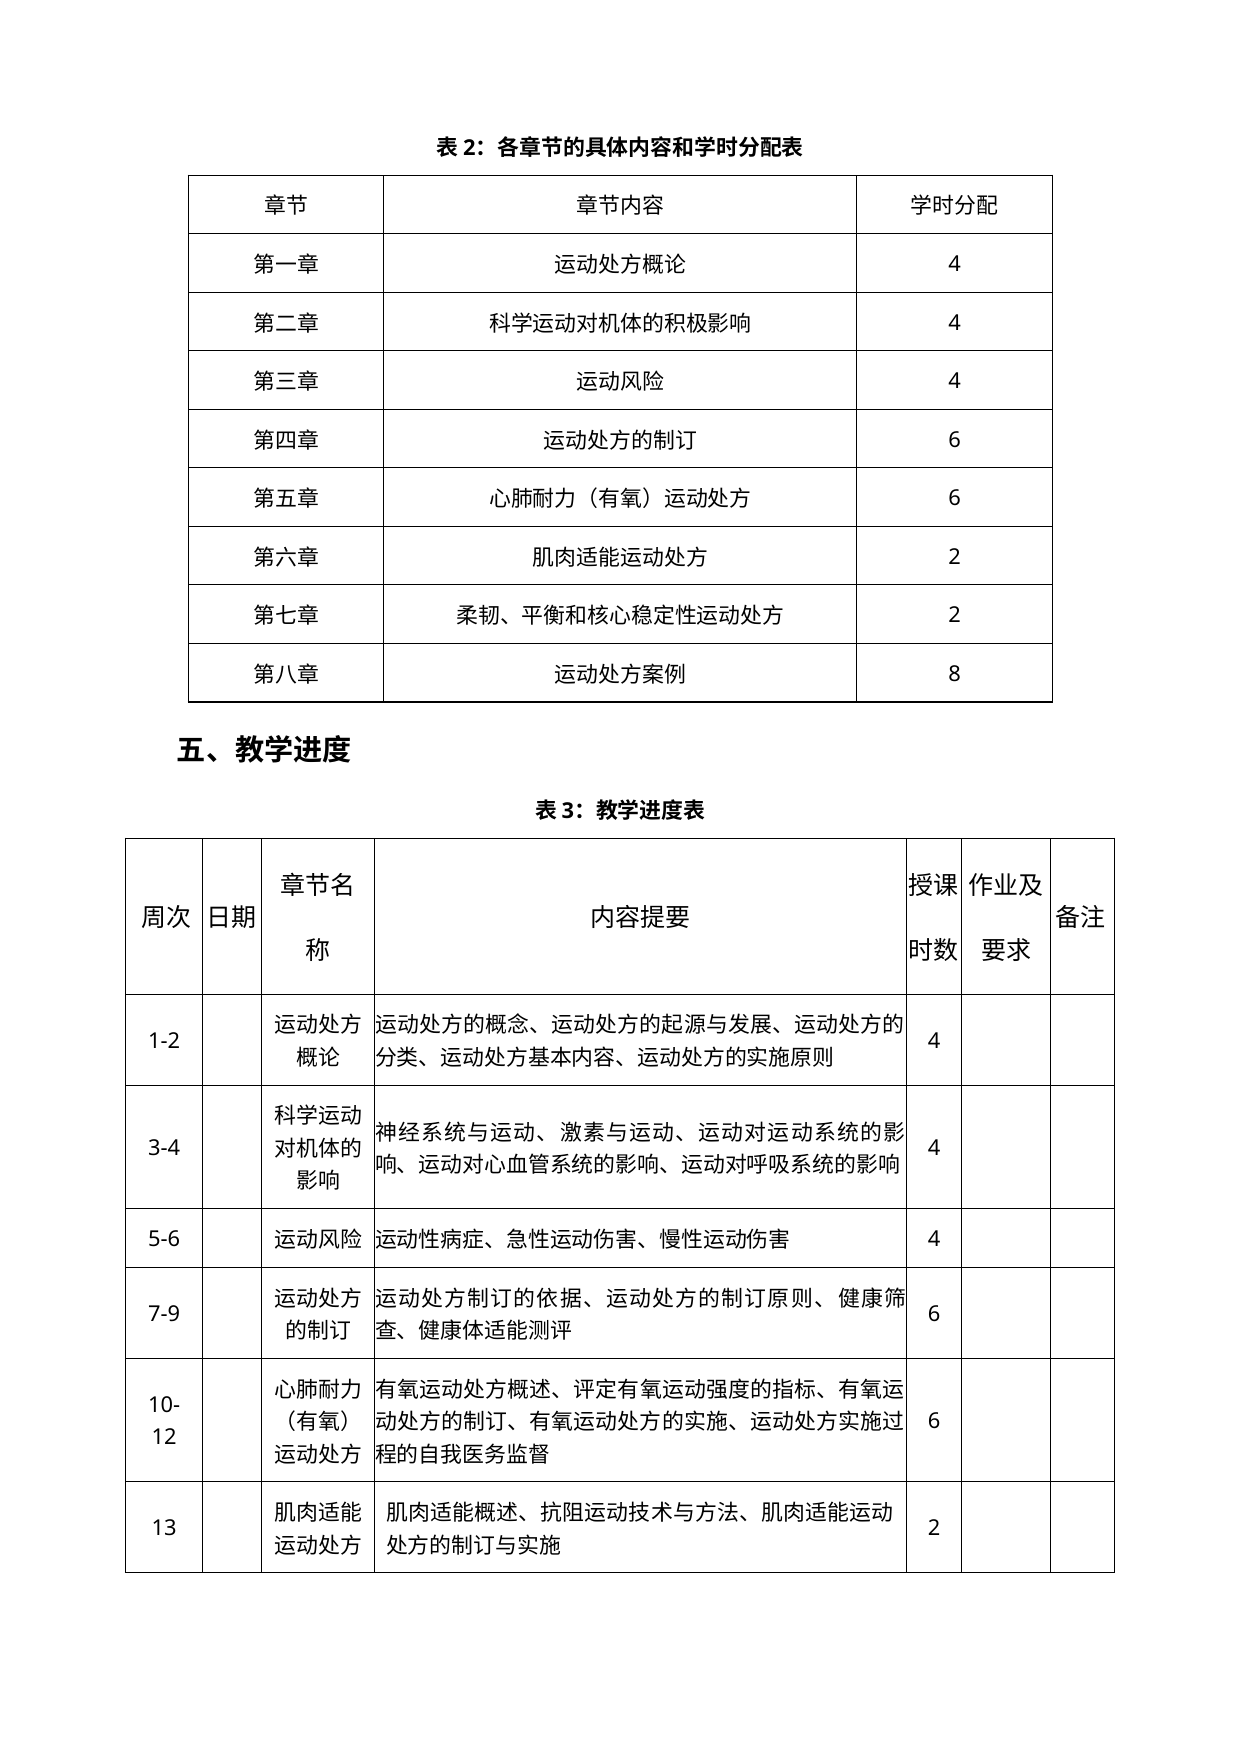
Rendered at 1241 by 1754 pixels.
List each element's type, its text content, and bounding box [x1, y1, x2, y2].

table_cell 4 [857, 351, 1052, 409]
table_header 章节名称 [262, 839, 374, 993]
table_header 备注 [1051, 839, 1114, 993]
text 表3：教学进度表 [118, 792, 1122, 825]
table_cell 运动处方的制订 [262, 1268, 374, 1358]
table_cell [1051, 1268, 1114, 1358]
table_cell 运动性病症、急性运动伤害、慢性运动伤害 [375, 1209, 906, 1267]
table_cell 6 [857, 410, 1052, 467]
table_cell 6 [907, 1268, 961, 1358]
table_header 日期 [203, 839, 261, 993]
table_cell 科学运动对机体的积极影响 [384, 293, 856, 350]
table_cell [962, 1482, 1050, 1572]
table_cell 肌肉适能运动处方 [384, 527, 856, 584]
table_cell 5-6 [126, 1209, 202, 1267]
table_cell 第七章 [189, 585, 383, 643]
text 表2：各章节的具体内容和学时分配表 [118, 129, 1122, 162]
table_cell 4 [857, 293, 1052, 350]
table_cell [962, 1268, 1050, 1358]
table_cell 2 [907, 1482, 961, 1572]
table_cell 6 [907, 1359, 961, 1481]
table_cell 3-4 [126, 1086, 202, 1208]
table_cell 肌肉适能运动处方 [262, 1482, 374, 1572]
table_cell 6 [857, 468, 1052, 526]
table_cell [203, 1359, 261, 1481]
table_cell 运动处方制订的依据、运动处方的制订原则、健康筛查、健康体适能测评 [375, 1268, 906, 1358]
table_cell 4 [907, 1209, 961, 1267]
table_cell 第三章 [189, 351, 383, 409]
table_cell [203, 1268, 261, 1358]
table_cell 第六章 [189, 527, 383, 584]
table_cell 第五章 [189, 468, 383, 526]
table_cell 运动处方的制订 [384, 410, 856, 467]
table_cell 柔韧、平衡和核心稳定性运动处方 [384, 585, 856, 643]
table_cell [962, 1209, 1050, 1267]
table_header 章节 [189, 176, 383, 233]
table_cell 心肺耐力（有氧）运动处方 [384, 468, 856, 526]
table_cell 2 [857, 527, 1052, 584]
table_cell 2 [857, 585, 1052, 643]
table_header 章节内容 [384, 176, 856, 233]
table_cell 运动处方案例 [384, 644, 856, 701]
table_cell 科学运动对机体的影响 [262, 1086, 374, 1208]
table_cell 运动处方概论 [384, 234, 856, 292]
table_cell 神经系统与运动、激素与运动、运动对运动系统的影响、运动对心血管系统的影响、运动对呼吸系统的影响 [375, 1086, 906, 1208]
table_cell [962, 1359, 1050, 1481]
table_cell 4 [907, 995, 961, 1084]
table_cell 10-12 [126, 1359, 202, 1481]
table_cell 运动风险 [384, 351, 856, 409]
table_cell 4 [857, 234, 1052, 292]
table_cell [1051, 1209, 1114, 1267]
table_cell 运动处方概论 [262, 995, 374, 1084]
table_cell 肌肉适能概述、抗阻运动技术与方法、肌肉适能运动处方的制订与实施 [375, 1482, 906, 1572]
table_cell [962, 995, 1050, 1084]
table_cell 心肺耐力（有氧）运动处方 [262, 1359, 374, 1481]
table_header 内容提要 [375, 839, 906, 993]
table_cell 第二章 [189, 293, 383, 350]
table_cell 有氧运动处方概述、评定有氧运动强度的指标、有氧运动处方的制订、有氧运动处方的实施、运动处方实施过程的自我医务监督 [375, 1359, 906, 1481]
table_header 作业及要求 [962, 839, 1050, 993]
table_cell [1051, 995, 1114, 1084]
table_header 周次 [126, 839, 202, 993]
table_cell 运动处方的概念、运动处方的起源与发展、运动处方的分类、运动处方基本内容、运动处方的实施原则 [375, 995, 906, 1084]
table_cell 第一章 [189, 234, 383, 292]
table_cell 7-9 [126, 1268, 202, 1358]
table_cell 8 [857, 644, 1052, 701]
table_cell 运动风险 [262, 1209, 374, 1267]
table_cell 第四章 [189, 410, 383, 467]
table_cell 第八章 [189, 644, 383, 701]
table_cell 4 [907, 1086, 961, 1208]
table_cell [1051, 1359, 1114, 1481]
table_cell [203, 1482, 261, 1572]
table_cell [203, 995, 261, 1084]
table_cell [203, 1086, 261, 1208]
table_cell [1051, 1482, 1114, 1572]
table_cell 1-2 [126, 995, 202, 1084]
table_header 授课时数 [907, 839, 961, 993]
text 五、教学进度 [118, 715, 1122, 780]
table_cell [962, 1086, 1050, 1208]
table_header 学时分配 [857, 176, 1052, 233]
table_cell [1051, 1086, 1114, 1208]
table_cell [203, 1209, 261, 1267]
table_cell 13 [126, 1482, 202, 1572]
